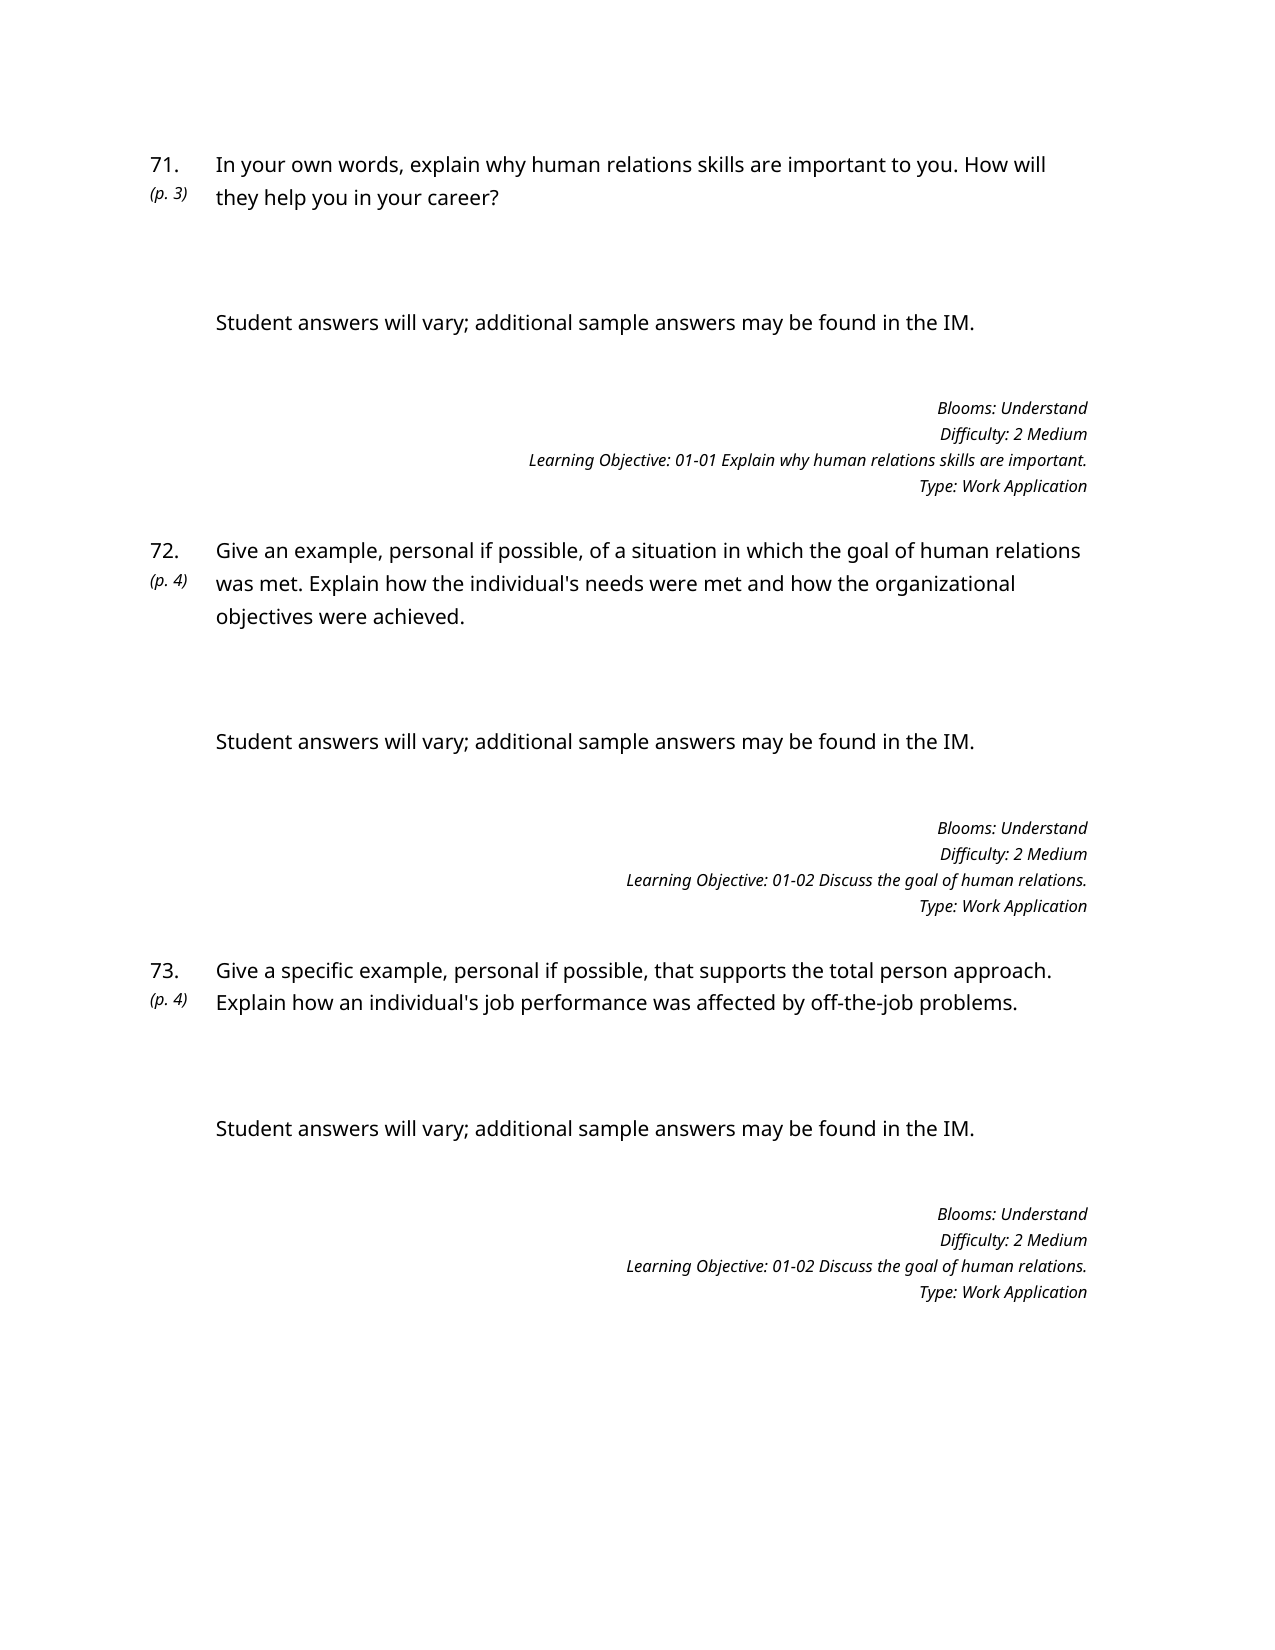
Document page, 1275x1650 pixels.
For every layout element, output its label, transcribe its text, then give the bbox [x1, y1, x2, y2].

table_header 72. (p. 4) [150, 537, 216, 787]
table_header Blooms: Understand Difficulty: 2 Medium Learning Objective: 01-01 Explain why human relations skills are important. Type: Work Application [150, 397, 1087, 534]
table_header In your own words, explain why human relations skills are important to you. How will they help you in your career? Student answers will vary; additional sample answers may be found in the IM. [216, 150, 1087, 368]
table_header Give a specific example, personal if possible, that supports the total person approach. Explain how an individual's job performance was affected by off-the-job problems. Student answers will vary; additional sample answers may be found in the IM. [216, 956, 1087, 1174]
table_header 71. (p. 3) [150, 150, 216, 368]
table_header Blooms: Understand Difficulty: 2 Medium Learning Objective: 01-02 Discuss the goal of human relations. Type: Work Application [150, 816, 1087, 953]
table_header Blooms: Understand Difficulty: 2 Medium Learning Objective: 01-02 Discuss the goal of human relations. Type: Work Application [150, 1203, 1087, 1340]
table_header Give an example, personal if possible, of a situation in which the goal of human relations was met. Explain how the individual's needs were met and how the organizational objectives were achieved. Student answers will vary; additional sample answers may be found in the IM. [216, 537, 1087, 787]
table_header 73. (p. 4) [150, 956, 216, 1174]
